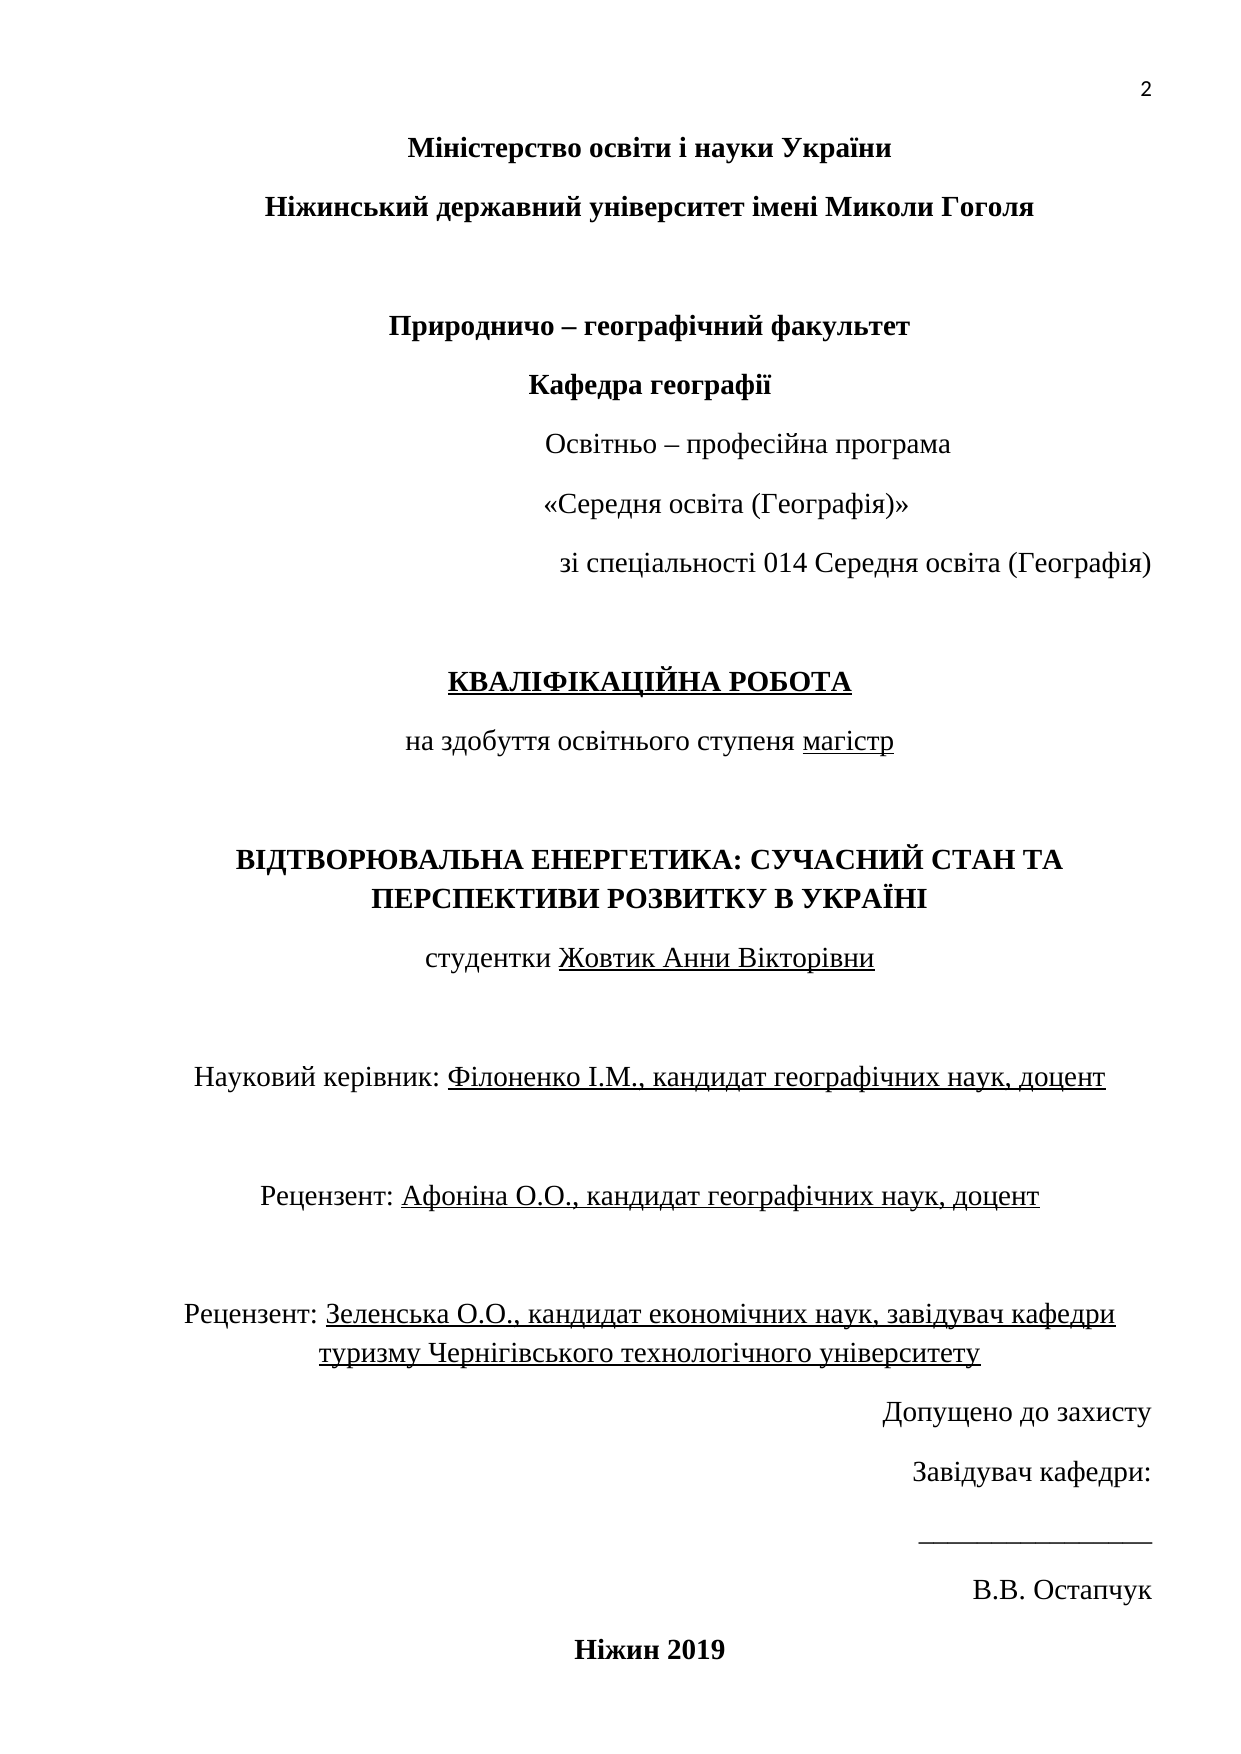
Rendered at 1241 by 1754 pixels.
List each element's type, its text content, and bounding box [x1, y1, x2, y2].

text ________________ [148, 1513, 1152, 1547]
text Рецензент: Афоніна О.О., кандидат географічних наук, доцент [148, 1178, 1152, 1211]
text Освітньо – професійна програма [148, 427, 1152, 460]
text Кафедра географії [148, 367, 1152, 401]
text Ніжин 2019 [148, 1632, 1152, 1665]
text Міністерство освіти і науки України [148, 130, 1152, 163]
text «Середня освіта (Географія)» [148, 486, 1152, 519]
text на здобуття освітнього ступеня магістр [148, 723, 1152, 757]
text зі спеціальності 014 Середня освіта (Географія) [148, 545, 1152, 579]
text студентки Жовтик Анни Вікторівни [148, 940, 1152, 974]
text В.В. Остапчук [148, 1572, 1152, 1606]
text Ніжинський державний університет імені Миколи Гоголя [148, 189, 1152, 223]
text ВІДТВОРЮВАЛЬНА ЕНЕРГЕТИКА: СУЧАСНИЙ СТАН ТА ПЕРСПЕКТИВИ РОЗВИТКУ В УКРАЇНІ [148, 842, 1152, 914]
text Рецензент: Зеленська О.О., кандидат економічних наук, завідувач кафедри туризму Чернігівського технологічного університету [148, 1296, 1152, 1368]
text Природничо – географічний факультет [148, 308, 1152, 341]
text Допущено до захисту [148, 1394, 1152, 1428]
text КВАЛІФІКАЦІЙНА РОБОТА [148, 664, 1152, 698]
text Науковий керівник: Філоненко І.М., кандидат географічних наук, доцент [148, 1059, 1152, 1092]
text Завідувач кафедри: [148, 1454, 1152, 1487]
